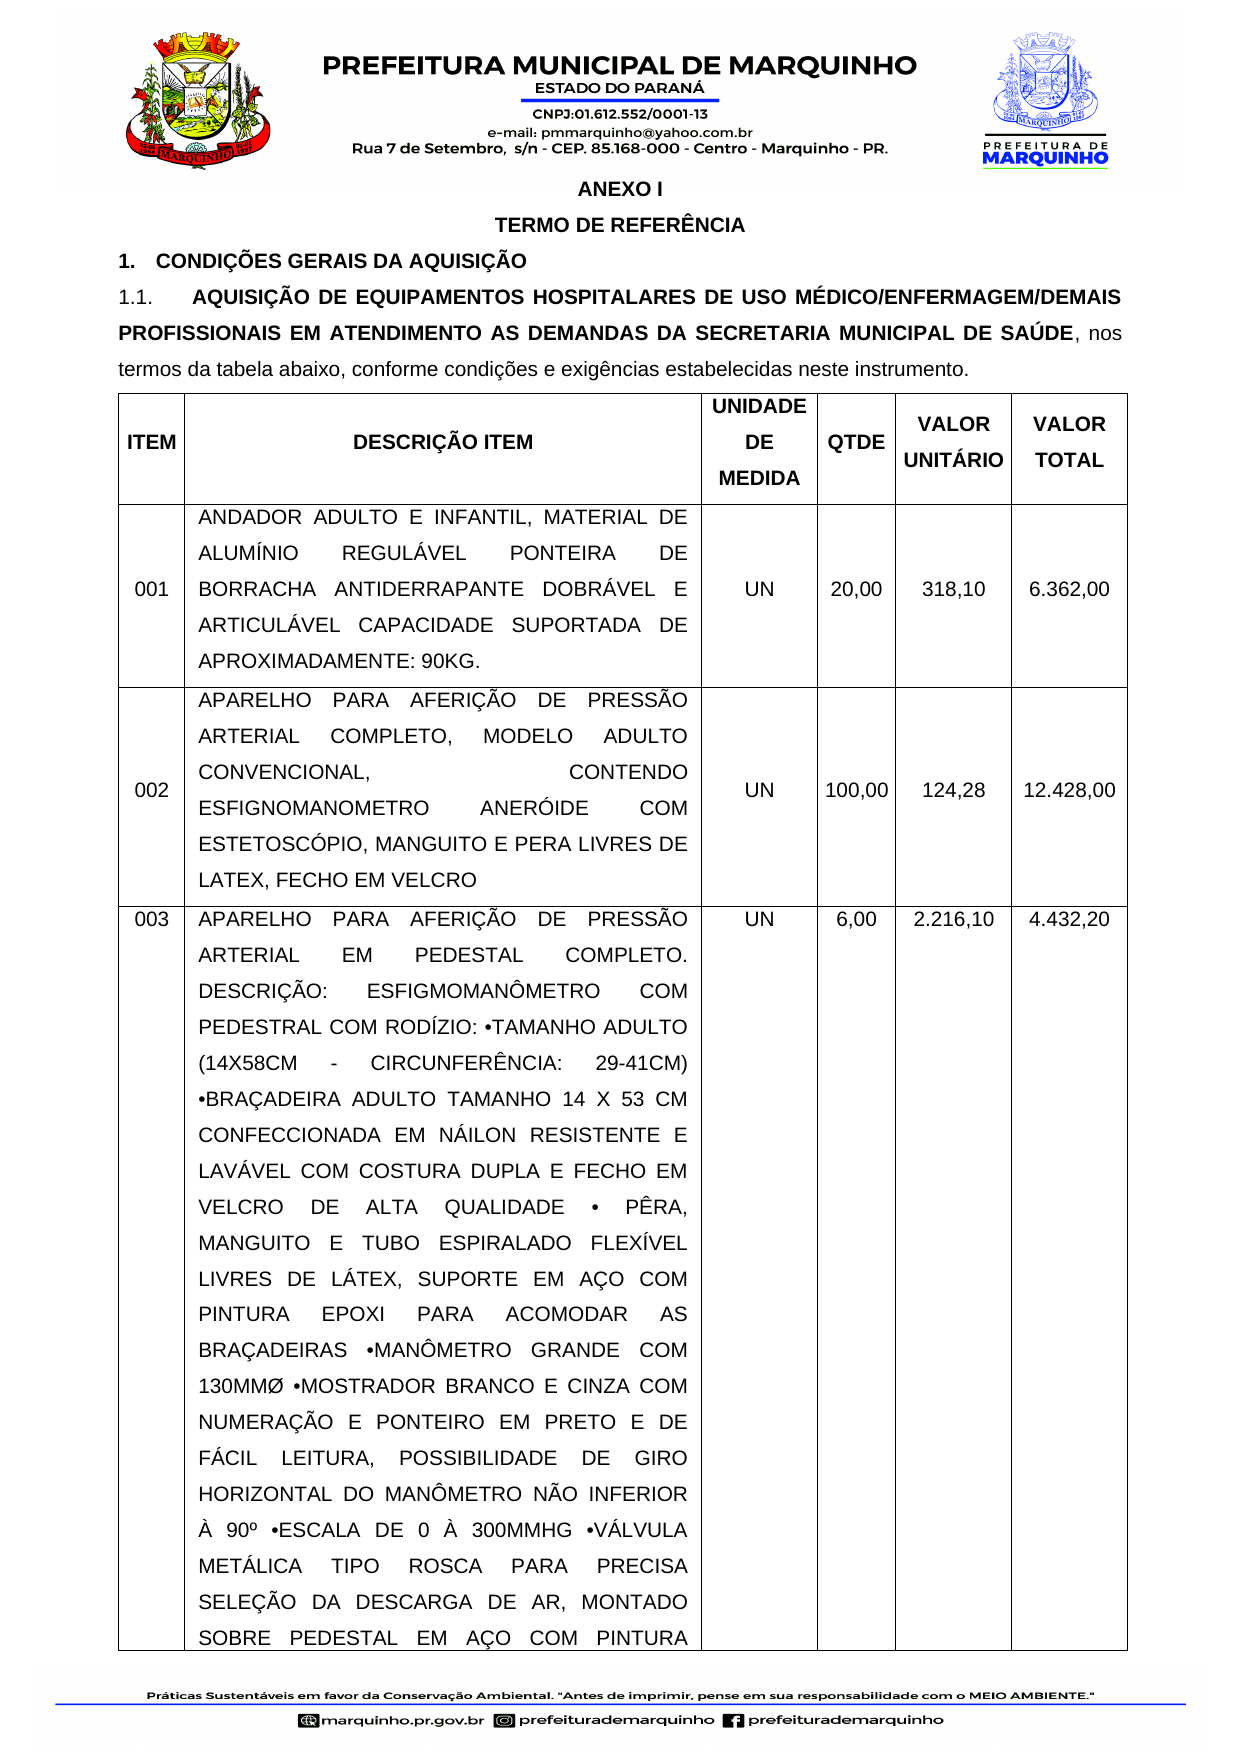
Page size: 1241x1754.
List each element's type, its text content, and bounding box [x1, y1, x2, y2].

table_cell 12.428,00 [1012, 688, 1127, 906]
table_cell 20,00 [818, 505, 895, 687]
table_cell 2.216,10 [896, 907, 1011, 1650]
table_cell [185, 907, 701, 1650]
table_cell 318,10 [896, 505, 1011, 687]
table_cell 6,00 [818, 907, 895, 1650]
list CONDIÇÕES GERAIS DA AQUISIÇÃO [118, 249, 1122, 273]
table_header VALOR TOTAL [1012, 394, 1127, 504]
table_header DESCRIÇÃO ITEM [185, 394, 701, 504]
text AQUISIÇÃO DE EQUIPAMENTOS HOSPITALARES DE USO MÉDICO/ENFERMAGEM/DEMAIS PROFISSIONAIS EM ATENDIMENTO AS DEMANDAS DA SECRETARIA MUNICIPAL DE SAÚDE, nos termos da tabela abaixo, conforme condições e exigências estabelecidas neste instrumento. [118, 285, 1122, 381]
table_header ITEM [119, 394, 184, 504]
table_header VALOR UNITÁRIO [896, 394, 1011, 504]
text ANEXO I [118, 177, 1122, 201]
table_cell 002 [119, 688, 184, 906]
table_cell 6.362,00 [1012, 505, 1127, 687]
table_cell APARELHO PARA AFERIÇÃO DE PRESSÃO ARTERIAL COMPLETO, MODELO ADULTO CONVENCIONAL, CONTENDO ESFIGNOMANOMETRO ANERÓIDE COM ESTETOSCÓPIO, MANGUITO E PERA LIVRES DE LATEX, FECHO EM VELCRO [185, 688, 701, 906]
table_cell 003 [119, 907, 184, 1650]
table_cell ANDADOR ADULTO E INFANTIL, MATERIAL DE ALUMÍNIO REGULÁVEL PONTEIRA DE BORRACHA ANTIDERRAPANTE DOBRÁVEL E ARTICULÁVEL CAPACIDADE SUPORTADA DE APROXIMADAMENTE: 90KG. [185, 505, 701, 687]
table_cell 124,28 [896, 688, 1011, 906]
picture [59, 6, 1180, 192]
table_cell UN [702, 907, 817, 1650]
picture [31, 1667, 1210, 1750]
table_cell 100,00 [818, 688, 895, 906]
table_cell UN [702, 688, 817, 906]
table_cell 001 [119, 505, 184, 687]
table_cell 4.432,20 [1012, 907, 1127, 1650]
table_header QTDE [818, 394, 895, 504]
table_cell UN [702, 505, 817, 687]
table_header UNIDADE DE MEDIDA [702, 394, 817, 504]
text TERMO DE REFERÊNCIA [118, 213, 1122, 237]
